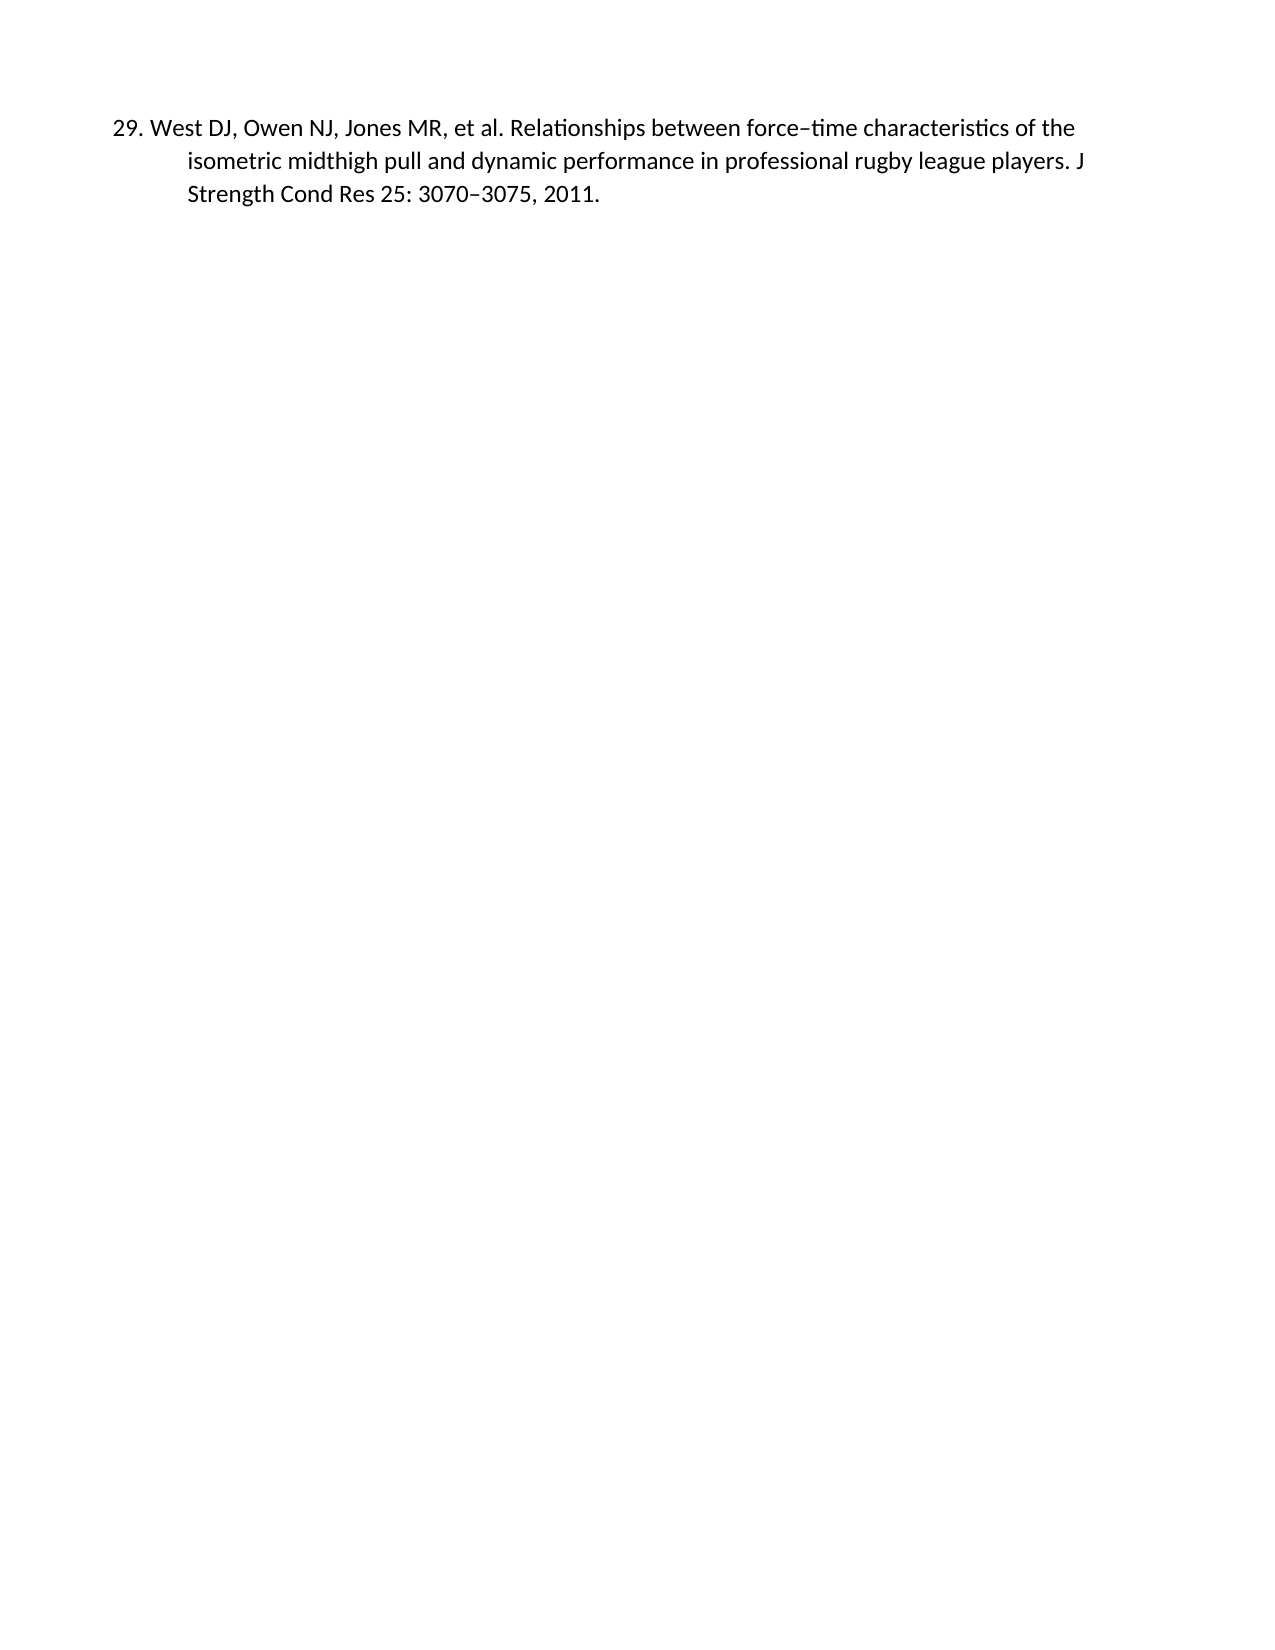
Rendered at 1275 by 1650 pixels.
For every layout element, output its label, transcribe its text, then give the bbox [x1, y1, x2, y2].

text 29. West DJ, Owen NJ, Jones MR, et al. Relationships between force–time characteristics of the isometric midthigh pull and dynamic performance in professional rugby league players. J Strength Cond Res 25: 3070–3075, 2011. [112, 112, 1162, 209]
